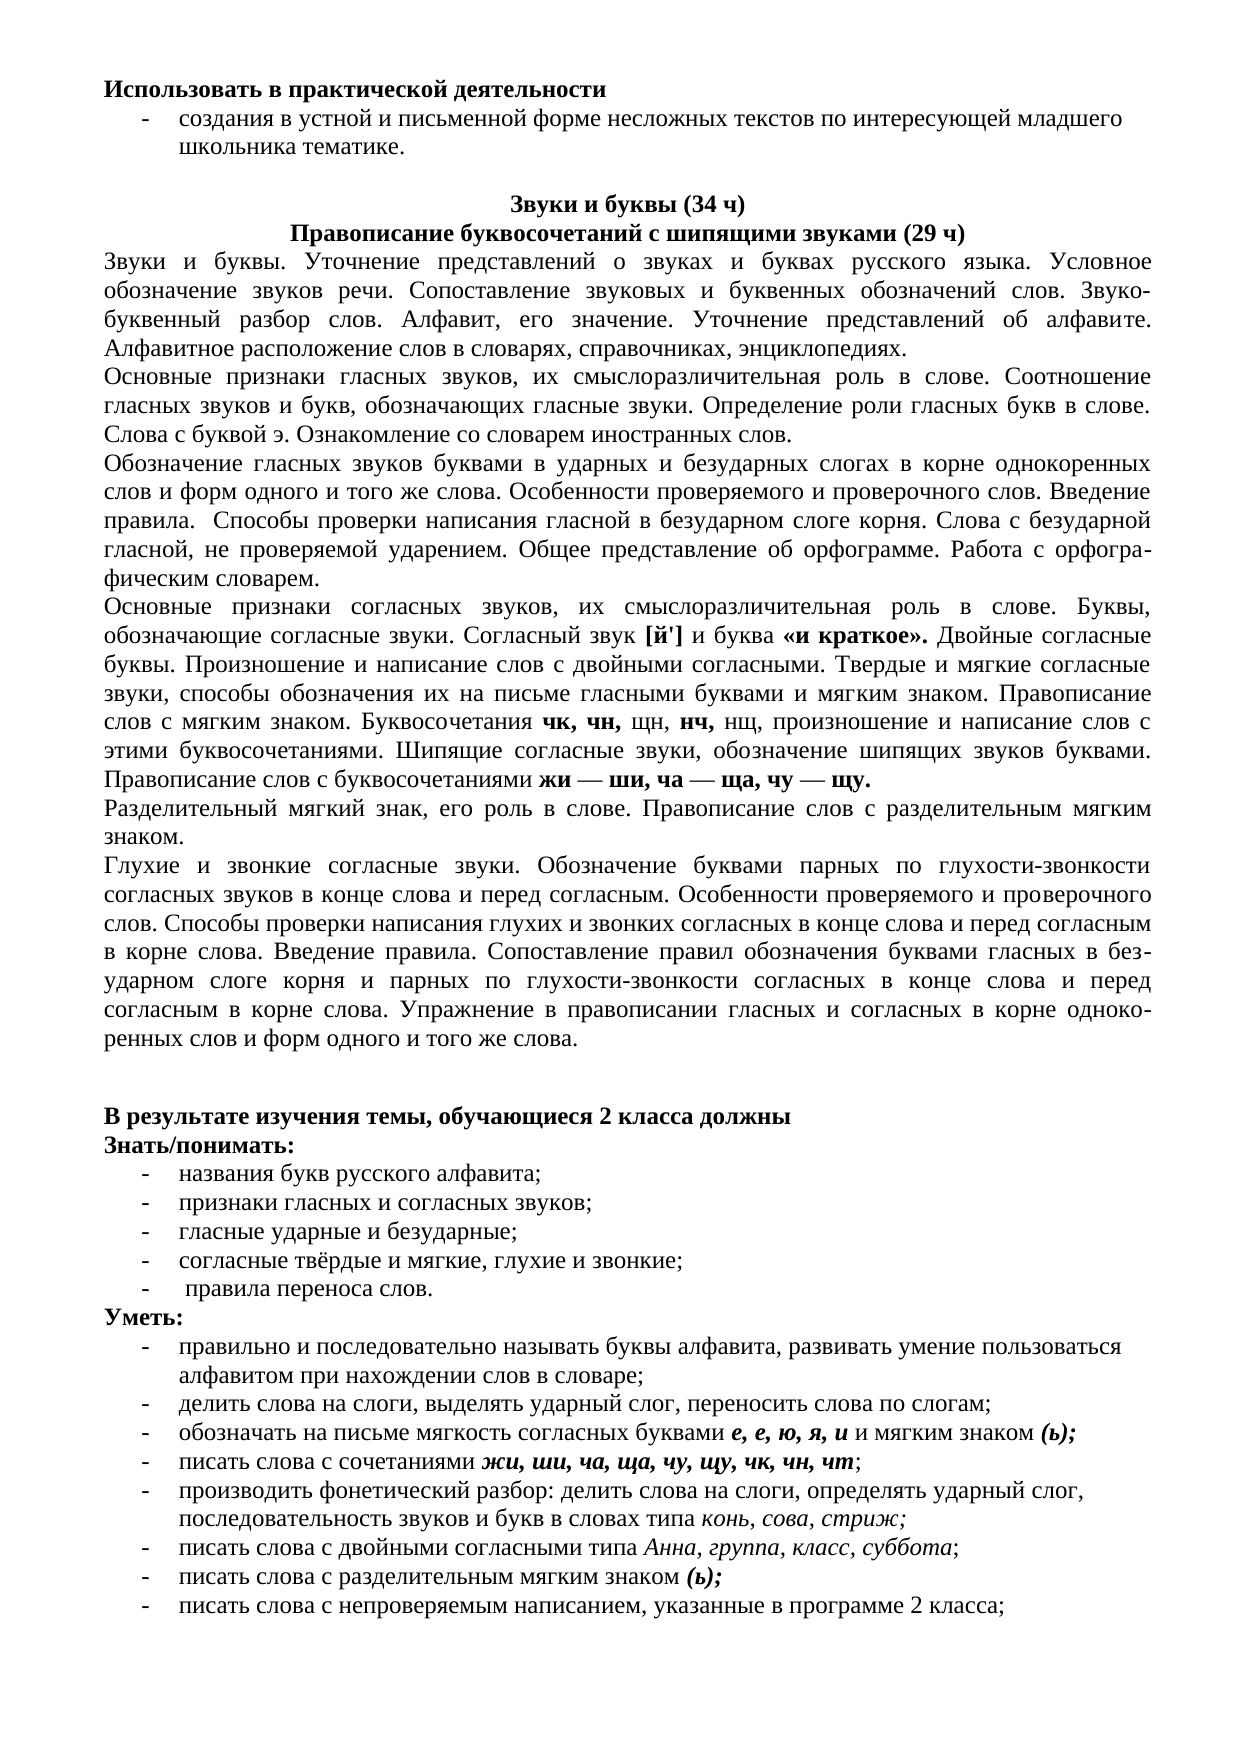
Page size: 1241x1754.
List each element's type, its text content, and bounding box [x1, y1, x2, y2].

text Знать/понимать: [103, 1130, 1152, 1158]
text Правописание буквосочетаний с шипящими звуками (29 ч) [103, 218, 1152, 246]
text Звуки и буквы. Уточнение представлений о звуках и буквах русского языка. Условное обозначение звуков речи. Сопоставление звуковых и буквенных обозначений слов. Звуко-буквенный разбор слов. Алфавит, его значение. Уточнение представлений об алфавите. Алфавитное расположение слов в словарях, справочниках, энциклопедиях. [103, 246, 1152, 361]
text Разделительный мягкий знак, его роль в слове. Правописание слов с разделительным мягким знаком. [103, 793, 1152, 850]
subtitle В результате изучения темы, обучающиеся 2 класса должны [103, 1101, 1152, 1130]
list создания в устной и письменной форме несложных текстов по интересующей младшего школьника тематике. [141, 103, 1152, 160]
list производить фонетический разбор: делить слова на слоги, определять ударный слог, последовательность звуков и букв в словах типа конь, сова, стриж; [141, 1475, 1152, 1532]
list писать слова с двойными согласными типа Анна, группа, класс, суббота; [141, 1532, 1152, 1561]
text Основные признаки согласных звуков, их смыслоразличительная роль в слове. Буквы, обозначающие согласные звуки. Согласный звук [й'] и буква «и краткое». Двойные согласные буквы. Произношение и написание слов с двойными согласными. Твердые и мягкие согласные звуки, способы обозначения их на письме гласными буквами и мягким знаком. Правописание слов с мягким знаком. Буквосочетания чк, чн, щн, нч, нщ, произношение и написание слов с этими буквосочетаниями. Шипящие согласные звуки, обозначение шипящих звуков буквами. Правописание слов с буквосочетаниями жи — ши, ча — ща, чу — щу. [103, 591, 1152, 793]
list согласные твёрдые и мягкие, глухие и звонкие; [141, 1245, 1152, 1273]
text Обозначение гласных звуков буквами в ударных и безударных слогах в корне однокоренных слов и форм одного и того же слова. Особенности проверяемого и проверочного слов. Введение правила. Способы проверки написания гласной в безударном слоге корня. Слова с безударной гласной, не проверяемой ударением. Общее представление об орфограмме. Работа с орфографическим словарем. [103, 448, 1152, 591]
list правильно и последовательно называть буквы алфавита, развивать умение пользоваться алфавитом при нахождении слов в словаре; [141, 1331, 1152, 1388]
text Уметь: [103, 1302, 1152, 1331]
list признаки гласных и согласных звуков; [141, 1187, 1152, 1216]
list правила переноса слов. [141, 1273, 1152, 1302]
list писать слова с сочетаниями жи, ши, ча, ща, чу, щу, чк, чн, чт; [141, 1446, 1152, 1475]
list названия букв русского алфавита; [141, 1158, 1152, 1187]
text Звуки и буквы (34 ч) [103, 189, 1152, 218]
text Глухие и звонкие согласные звуки. Обозначение буквами парных по глухости-звонкости согласных звуков в конце слова и перед согласным. Особенности проверяемого и проверочного слов. Способы проверки написания глухих и звонких согласных в конце слова и перед согласным в корне слова. Введение правила. Сопоставление правил обозначения буквами гласных в безударном слоге корня и парных по глухости-звонкости согласных в конце слова и перед согласным в корне слова. Упражнение в правописании гласных и согласных в корне однокоренных слов и форм одного и того же слова. [103, 850, 1152, 1051]
text Основные признаки гласных звуков, их смыслоразличительная роль в слове. Соотношение гласных звуков и букв, обозначающих гласные звуки. Определение роли гласных букв в слове. Слова с буквой э. Ознакомление со словарем иностранных слов. [103, 361, 1152, 448]
list писать слова с разделительным мягким знаком (ь); [141, 1561, 1152, 1590]
subtitle Использовать в практической деятельности [103, 74, 1152, 103]
list делить слова на слоги, выделять ударный слог, переносить слова по слогам; [141, 1388, 1152, 1417]
list писать слова с непроверяемым написанием, указанные в программе 2 класса; [141, 1590, 1152, 1618]
list гласные ударные и безударные; [141, 1216, 1152, 1245]
list обозначать на письме мягкость согласных буквами е, е, ю, я, и и мягким знаком (ь); [141, 1417, 1152, 1446]
